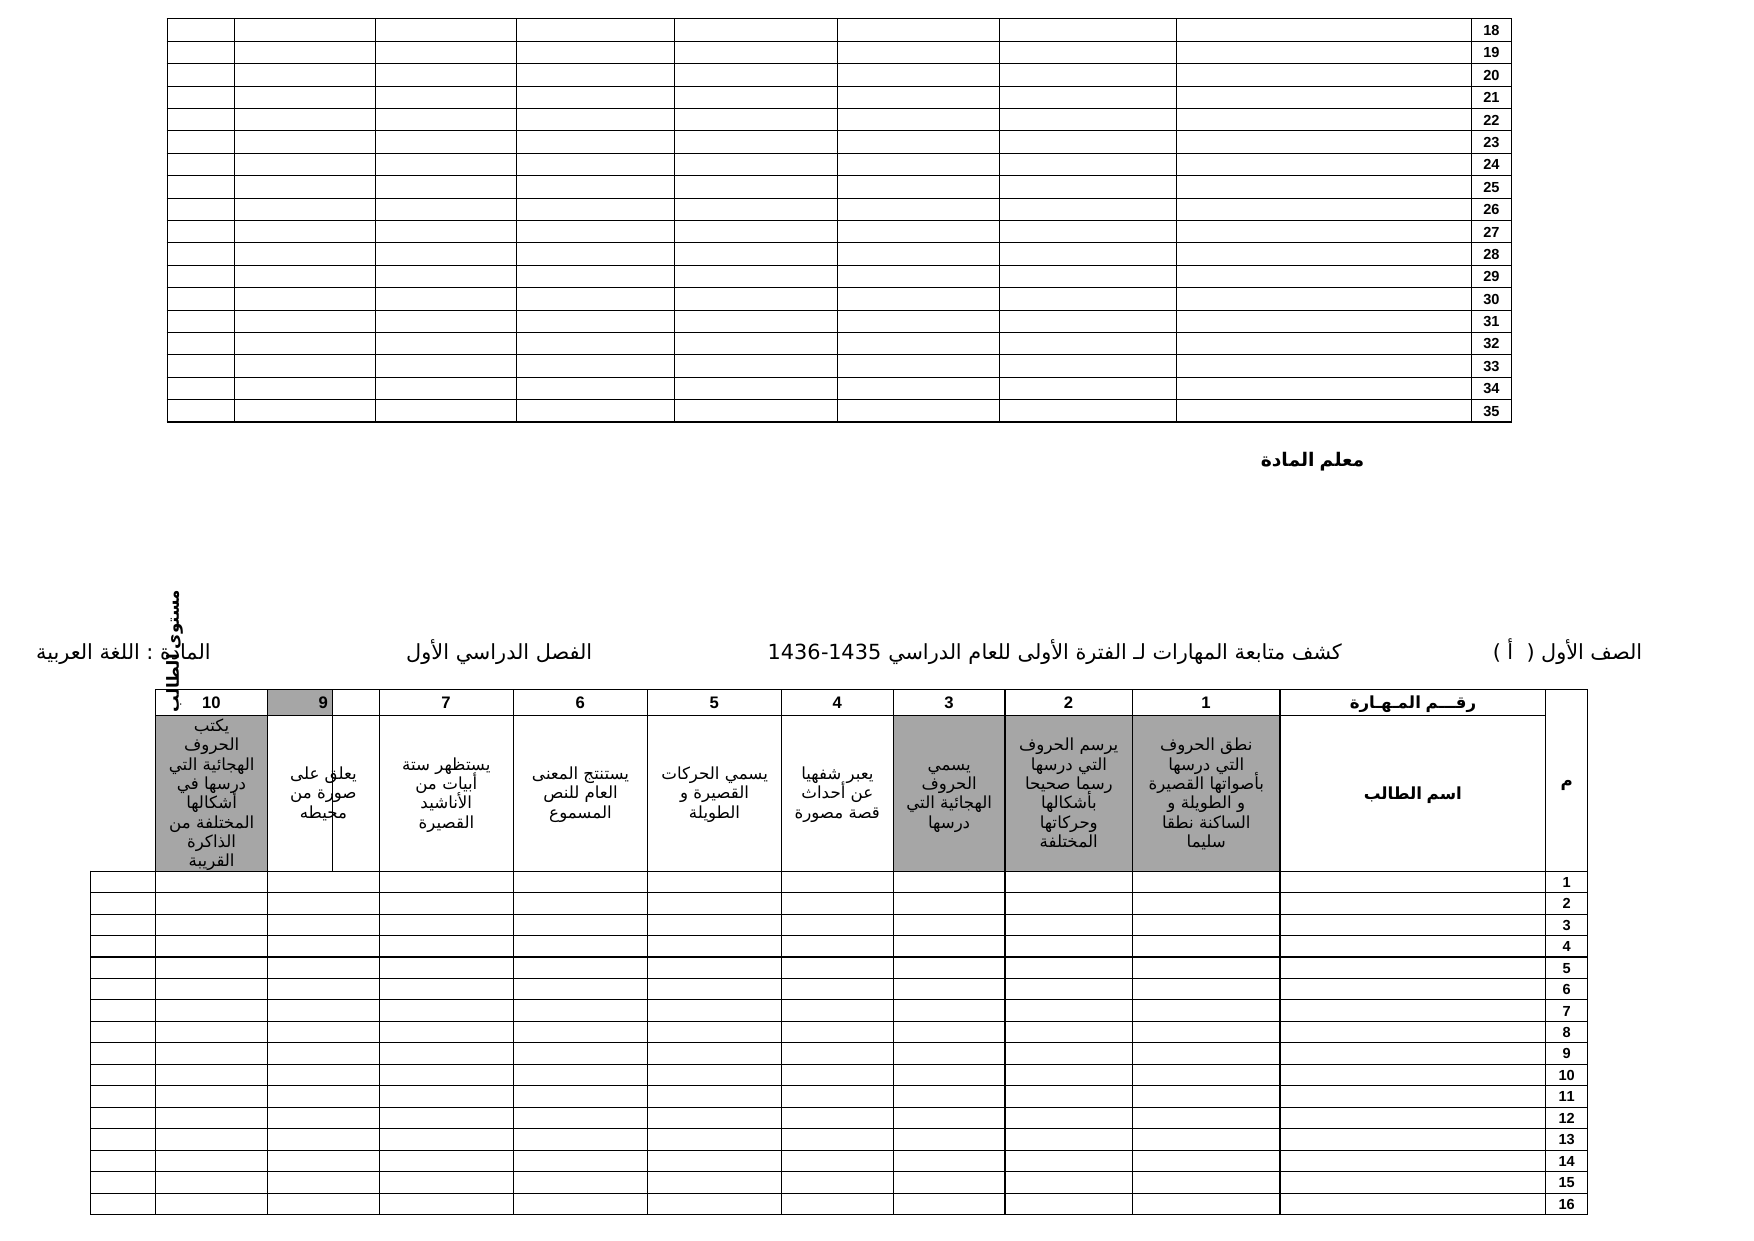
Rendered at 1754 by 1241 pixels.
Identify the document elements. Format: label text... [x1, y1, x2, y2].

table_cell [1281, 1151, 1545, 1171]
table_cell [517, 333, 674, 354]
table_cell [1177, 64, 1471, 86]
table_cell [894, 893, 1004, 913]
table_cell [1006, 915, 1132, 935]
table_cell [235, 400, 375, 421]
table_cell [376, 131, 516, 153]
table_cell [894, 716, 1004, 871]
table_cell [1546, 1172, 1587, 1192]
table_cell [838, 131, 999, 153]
text معلم المادة [10, 449, 1668, 470]
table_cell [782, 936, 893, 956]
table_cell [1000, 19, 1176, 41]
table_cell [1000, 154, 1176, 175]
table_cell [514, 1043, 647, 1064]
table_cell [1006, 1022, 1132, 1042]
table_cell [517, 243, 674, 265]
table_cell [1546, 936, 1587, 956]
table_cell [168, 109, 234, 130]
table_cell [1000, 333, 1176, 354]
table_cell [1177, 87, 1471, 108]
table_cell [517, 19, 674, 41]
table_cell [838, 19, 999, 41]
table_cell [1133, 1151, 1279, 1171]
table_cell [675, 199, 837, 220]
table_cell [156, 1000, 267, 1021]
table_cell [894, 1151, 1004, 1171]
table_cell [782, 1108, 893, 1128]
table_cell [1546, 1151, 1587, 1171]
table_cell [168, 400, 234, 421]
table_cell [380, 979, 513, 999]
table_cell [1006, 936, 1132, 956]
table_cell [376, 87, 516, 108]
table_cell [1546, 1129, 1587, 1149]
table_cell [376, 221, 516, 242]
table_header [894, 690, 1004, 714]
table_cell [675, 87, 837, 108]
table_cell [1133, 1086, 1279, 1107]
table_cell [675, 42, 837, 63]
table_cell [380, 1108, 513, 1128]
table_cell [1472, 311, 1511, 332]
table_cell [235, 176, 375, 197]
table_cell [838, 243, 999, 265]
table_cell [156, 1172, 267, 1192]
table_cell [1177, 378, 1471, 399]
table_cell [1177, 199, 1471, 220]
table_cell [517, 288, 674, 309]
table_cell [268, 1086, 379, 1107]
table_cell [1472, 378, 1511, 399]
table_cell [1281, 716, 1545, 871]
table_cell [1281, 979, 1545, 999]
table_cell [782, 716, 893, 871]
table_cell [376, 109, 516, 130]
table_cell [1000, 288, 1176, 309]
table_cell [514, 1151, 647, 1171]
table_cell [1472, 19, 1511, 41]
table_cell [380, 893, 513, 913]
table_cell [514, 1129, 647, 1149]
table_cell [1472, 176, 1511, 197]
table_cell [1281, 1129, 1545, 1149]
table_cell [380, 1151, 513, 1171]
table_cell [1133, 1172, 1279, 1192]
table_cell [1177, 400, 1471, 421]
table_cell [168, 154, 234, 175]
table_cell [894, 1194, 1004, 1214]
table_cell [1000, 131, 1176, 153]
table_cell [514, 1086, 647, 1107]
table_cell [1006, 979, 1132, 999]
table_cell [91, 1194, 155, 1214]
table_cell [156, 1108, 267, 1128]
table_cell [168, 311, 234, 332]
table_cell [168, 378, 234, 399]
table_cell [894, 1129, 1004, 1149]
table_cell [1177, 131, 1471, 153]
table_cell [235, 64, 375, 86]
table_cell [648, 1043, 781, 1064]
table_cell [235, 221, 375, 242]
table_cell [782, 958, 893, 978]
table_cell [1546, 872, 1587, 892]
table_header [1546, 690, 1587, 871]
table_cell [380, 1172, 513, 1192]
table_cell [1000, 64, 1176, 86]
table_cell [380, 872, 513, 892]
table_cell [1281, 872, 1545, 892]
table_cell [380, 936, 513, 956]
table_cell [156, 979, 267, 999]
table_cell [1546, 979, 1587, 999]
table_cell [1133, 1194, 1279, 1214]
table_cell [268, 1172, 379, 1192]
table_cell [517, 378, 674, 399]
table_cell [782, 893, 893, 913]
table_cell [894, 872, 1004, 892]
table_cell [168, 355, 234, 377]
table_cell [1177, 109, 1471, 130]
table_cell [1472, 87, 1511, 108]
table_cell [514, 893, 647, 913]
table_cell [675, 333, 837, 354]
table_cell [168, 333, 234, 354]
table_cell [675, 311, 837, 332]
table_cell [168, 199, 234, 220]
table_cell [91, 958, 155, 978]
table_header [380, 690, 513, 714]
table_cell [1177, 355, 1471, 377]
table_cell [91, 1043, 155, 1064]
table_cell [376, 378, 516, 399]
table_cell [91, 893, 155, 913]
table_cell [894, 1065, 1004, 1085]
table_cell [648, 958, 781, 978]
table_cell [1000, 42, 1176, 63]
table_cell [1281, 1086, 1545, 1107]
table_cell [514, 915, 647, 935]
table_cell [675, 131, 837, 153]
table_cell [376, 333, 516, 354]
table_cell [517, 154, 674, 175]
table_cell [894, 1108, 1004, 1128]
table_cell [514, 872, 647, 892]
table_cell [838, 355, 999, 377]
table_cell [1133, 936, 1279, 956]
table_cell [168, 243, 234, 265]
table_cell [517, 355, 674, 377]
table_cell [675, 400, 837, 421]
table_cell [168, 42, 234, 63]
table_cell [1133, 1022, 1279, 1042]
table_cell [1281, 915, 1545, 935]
text الصف الأول ( أ ) كشف متابعة المهارات لـ الفترة الأولى للعام الدراسي 1435-1436 الفصل الدراسي الأول المادة : اللغة العربية [10, 640, 1668, 665]
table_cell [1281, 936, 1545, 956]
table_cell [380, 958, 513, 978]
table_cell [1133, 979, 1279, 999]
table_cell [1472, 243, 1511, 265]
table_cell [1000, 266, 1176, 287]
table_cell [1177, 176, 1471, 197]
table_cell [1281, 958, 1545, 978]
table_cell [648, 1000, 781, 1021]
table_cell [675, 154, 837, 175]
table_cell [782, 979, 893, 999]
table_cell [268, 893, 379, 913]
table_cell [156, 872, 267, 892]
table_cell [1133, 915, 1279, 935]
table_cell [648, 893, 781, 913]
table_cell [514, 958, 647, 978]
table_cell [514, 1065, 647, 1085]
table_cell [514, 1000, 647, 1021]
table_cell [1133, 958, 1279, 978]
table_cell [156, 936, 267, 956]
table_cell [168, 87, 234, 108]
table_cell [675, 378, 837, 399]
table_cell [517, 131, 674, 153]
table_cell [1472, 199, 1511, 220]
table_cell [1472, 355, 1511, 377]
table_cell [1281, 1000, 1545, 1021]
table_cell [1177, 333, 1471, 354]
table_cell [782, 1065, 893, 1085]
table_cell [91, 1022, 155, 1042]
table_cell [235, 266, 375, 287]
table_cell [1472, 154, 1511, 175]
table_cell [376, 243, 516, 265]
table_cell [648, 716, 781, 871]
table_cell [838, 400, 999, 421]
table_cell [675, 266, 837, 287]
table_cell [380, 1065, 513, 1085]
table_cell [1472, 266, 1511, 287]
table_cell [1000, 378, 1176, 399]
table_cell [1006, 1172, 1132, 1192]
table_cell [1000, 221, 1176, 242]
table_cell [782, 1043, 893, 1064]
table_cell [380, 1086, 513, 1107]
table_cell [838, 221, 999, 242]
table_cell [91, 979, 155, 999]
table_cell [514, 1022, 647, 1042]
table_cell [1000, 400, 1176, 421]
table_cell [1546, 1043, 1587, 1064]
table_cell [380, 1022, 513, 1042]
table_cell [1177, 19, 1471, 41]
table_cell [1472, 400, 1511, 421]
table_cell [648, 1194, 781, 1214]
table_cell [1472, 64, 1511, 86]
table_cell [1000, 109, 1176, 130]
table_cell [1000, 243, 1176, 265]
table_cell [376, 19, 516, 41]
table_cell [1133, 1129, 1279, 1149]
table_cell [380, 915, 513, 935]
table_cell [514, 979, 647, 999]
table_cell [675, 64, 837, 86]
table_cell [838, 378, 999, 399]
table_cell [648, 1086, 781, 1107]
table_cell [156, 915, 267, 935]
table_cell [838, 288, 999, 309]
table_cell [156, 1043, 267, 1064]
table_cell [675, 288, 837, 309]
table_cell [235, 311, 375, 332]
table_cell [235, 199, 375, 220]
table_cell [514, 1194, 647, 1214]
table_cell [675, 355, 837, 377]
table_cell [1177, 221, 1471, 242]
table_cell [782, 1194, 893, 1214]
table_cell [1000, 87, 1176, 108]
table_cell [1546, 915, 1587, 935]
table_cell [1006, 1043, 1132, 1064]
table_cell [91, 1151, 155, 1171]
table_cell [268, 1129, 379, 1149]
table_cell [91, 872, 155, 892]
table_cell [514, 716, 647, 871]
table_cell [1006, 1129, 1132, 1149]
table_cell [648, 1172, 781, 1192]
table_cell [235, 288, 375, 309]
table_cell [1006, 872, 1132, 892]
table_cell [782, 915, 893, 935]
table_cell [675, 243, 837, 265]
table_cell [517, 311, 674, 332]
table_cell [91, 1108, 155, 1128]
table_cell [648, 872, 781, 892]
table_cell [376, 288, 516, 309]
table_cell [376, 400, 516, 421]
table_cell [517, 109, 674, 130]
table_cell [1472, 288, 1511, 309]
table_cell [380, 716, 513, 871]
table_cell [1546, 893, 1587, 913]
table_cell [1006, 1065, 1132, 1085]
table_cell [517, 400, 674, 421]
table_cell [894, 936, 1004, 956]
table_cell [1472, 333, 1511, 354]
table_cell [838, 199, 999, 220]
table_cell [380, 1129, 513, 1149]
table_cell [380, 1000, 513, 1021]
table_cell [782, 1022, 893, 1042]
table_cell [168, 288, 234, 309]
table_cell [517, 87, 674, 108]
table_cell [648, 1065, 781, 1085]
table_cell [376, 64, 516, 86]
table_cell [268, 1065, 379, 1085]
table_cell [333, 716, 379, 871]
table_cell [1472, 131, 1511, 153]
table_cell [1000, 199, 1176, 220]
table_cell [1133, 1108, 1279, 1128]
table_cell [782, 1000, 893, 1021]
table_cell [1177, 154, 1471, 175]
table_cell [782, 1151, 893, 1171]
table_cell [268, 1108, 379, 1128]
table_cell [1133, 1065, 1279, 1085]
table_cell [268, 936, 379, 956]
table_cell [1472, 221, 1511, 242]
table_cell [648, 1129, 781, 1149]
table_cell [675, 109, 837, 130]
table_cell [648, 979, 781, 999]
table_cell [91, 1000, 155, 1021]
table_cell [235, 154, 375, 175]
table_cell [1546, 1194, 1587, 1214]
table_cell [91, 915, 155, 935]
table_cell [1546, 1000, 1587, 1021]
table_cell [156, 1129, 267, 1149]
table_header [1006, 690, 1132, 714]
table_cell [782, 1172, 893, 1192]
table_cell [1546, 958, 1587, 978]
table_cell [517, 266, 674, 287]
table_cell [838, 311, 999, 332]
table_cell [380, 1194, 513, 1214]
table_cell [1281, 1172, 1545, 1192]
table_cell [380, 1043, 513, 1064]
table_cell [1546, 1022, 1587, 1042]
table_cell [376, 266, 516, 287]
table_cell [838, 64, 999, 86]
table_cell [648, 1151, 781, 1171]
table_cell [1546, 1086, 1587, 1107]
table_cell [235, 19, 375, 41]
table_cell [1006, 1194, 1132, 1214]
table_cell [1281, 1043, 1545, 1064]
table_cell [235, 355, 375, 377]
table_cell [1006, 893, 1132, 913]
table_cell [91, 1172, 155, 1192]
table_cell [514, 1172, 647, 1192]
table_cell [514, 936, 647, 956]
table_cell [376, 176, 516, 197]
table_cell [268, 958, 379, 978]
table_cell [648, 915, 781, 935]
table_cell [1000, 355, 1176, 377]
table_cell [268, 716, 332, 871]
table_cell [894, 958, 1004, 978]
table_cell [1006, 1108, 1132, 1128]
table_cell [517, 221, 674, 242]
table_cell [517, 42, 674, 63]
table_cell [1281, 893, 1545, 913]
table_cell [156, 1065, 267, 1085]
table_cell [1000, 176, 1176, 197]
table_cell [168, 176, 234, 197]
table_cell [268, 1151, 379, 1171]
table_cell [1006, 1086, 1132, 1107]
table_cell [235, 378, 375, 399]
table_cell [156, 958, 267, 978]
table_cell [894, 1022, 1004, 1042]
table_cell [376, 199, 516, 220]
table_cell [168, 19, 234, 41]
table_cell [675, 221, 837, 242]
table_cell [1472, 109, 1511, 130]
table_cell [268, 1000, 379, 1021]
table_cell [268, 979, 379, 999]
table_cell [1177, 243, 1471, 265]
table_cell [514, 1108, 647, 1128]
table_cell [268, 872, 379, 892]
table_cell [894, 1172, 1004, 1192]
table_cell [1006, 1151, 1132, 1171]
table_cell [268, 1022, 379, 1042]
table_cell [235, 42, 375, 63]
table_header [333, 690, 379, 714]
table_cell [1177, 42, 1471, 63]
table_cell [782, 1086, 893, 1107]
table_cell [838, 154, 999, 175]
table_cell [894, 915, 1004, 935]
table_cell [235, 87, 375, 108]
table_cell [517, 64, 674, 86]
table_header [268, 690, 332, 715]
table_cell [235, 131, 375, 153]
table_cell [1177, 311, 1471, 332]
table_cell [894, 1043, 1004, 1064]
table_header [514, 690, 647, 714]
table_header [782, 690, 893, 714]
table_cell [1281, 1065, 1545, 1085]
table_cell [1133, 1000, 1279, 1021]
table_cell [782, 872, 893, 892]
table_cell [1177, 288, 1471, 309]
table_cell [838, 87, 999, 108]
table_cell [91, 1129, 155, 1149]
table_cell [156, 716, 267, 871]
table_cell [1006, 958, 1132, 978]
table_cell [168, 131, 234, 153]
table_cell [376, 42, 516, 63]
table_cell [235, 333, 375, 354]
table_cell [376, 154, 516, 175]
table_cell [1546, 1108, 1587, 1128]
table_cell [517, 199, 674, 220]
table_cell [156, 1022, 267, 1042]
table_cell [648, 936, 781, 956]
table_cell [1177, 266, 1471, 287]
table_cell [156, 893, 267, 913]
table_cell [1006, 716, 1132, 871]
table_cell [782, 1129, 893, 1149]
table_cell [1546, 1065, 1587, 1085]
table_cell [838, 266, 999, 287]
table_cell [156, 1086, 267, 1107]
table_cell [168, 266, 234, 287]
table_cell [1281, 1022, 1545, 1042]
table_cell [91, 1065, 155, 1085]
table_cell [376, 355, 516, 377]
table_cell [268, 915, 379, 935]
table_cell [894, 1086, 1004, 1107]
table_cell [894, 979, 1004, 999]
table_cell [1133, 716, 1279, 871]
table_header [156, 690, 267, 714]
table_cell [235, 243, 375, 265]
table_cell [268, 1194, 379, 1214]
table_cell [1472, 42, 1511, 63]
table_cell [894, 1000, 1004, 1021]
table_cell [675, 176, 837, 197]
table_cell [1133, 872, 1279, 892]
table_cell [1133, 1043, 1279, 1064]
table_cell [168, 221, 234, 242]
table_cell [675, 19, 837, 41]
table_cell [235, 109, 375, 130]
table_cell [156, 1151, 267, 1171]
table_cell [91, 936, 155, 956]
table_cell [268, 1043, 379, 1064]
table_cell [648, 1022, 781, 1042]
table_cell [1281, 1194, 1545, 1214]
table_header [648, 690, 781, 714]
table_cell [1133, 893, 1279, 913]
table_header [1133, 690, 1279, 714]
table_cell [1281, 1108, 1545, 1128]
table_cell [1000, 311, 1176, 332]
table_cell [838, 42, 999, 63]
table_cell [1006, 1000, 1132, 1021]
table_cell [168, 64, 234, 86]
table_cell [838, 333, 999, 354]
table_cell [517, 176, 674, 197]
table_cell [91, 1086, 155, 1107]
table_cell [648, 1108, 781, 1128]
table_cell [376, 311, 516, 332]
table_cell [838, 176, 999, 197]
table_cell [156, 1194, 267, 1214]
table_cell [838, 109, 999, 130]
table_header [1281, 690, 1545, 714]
